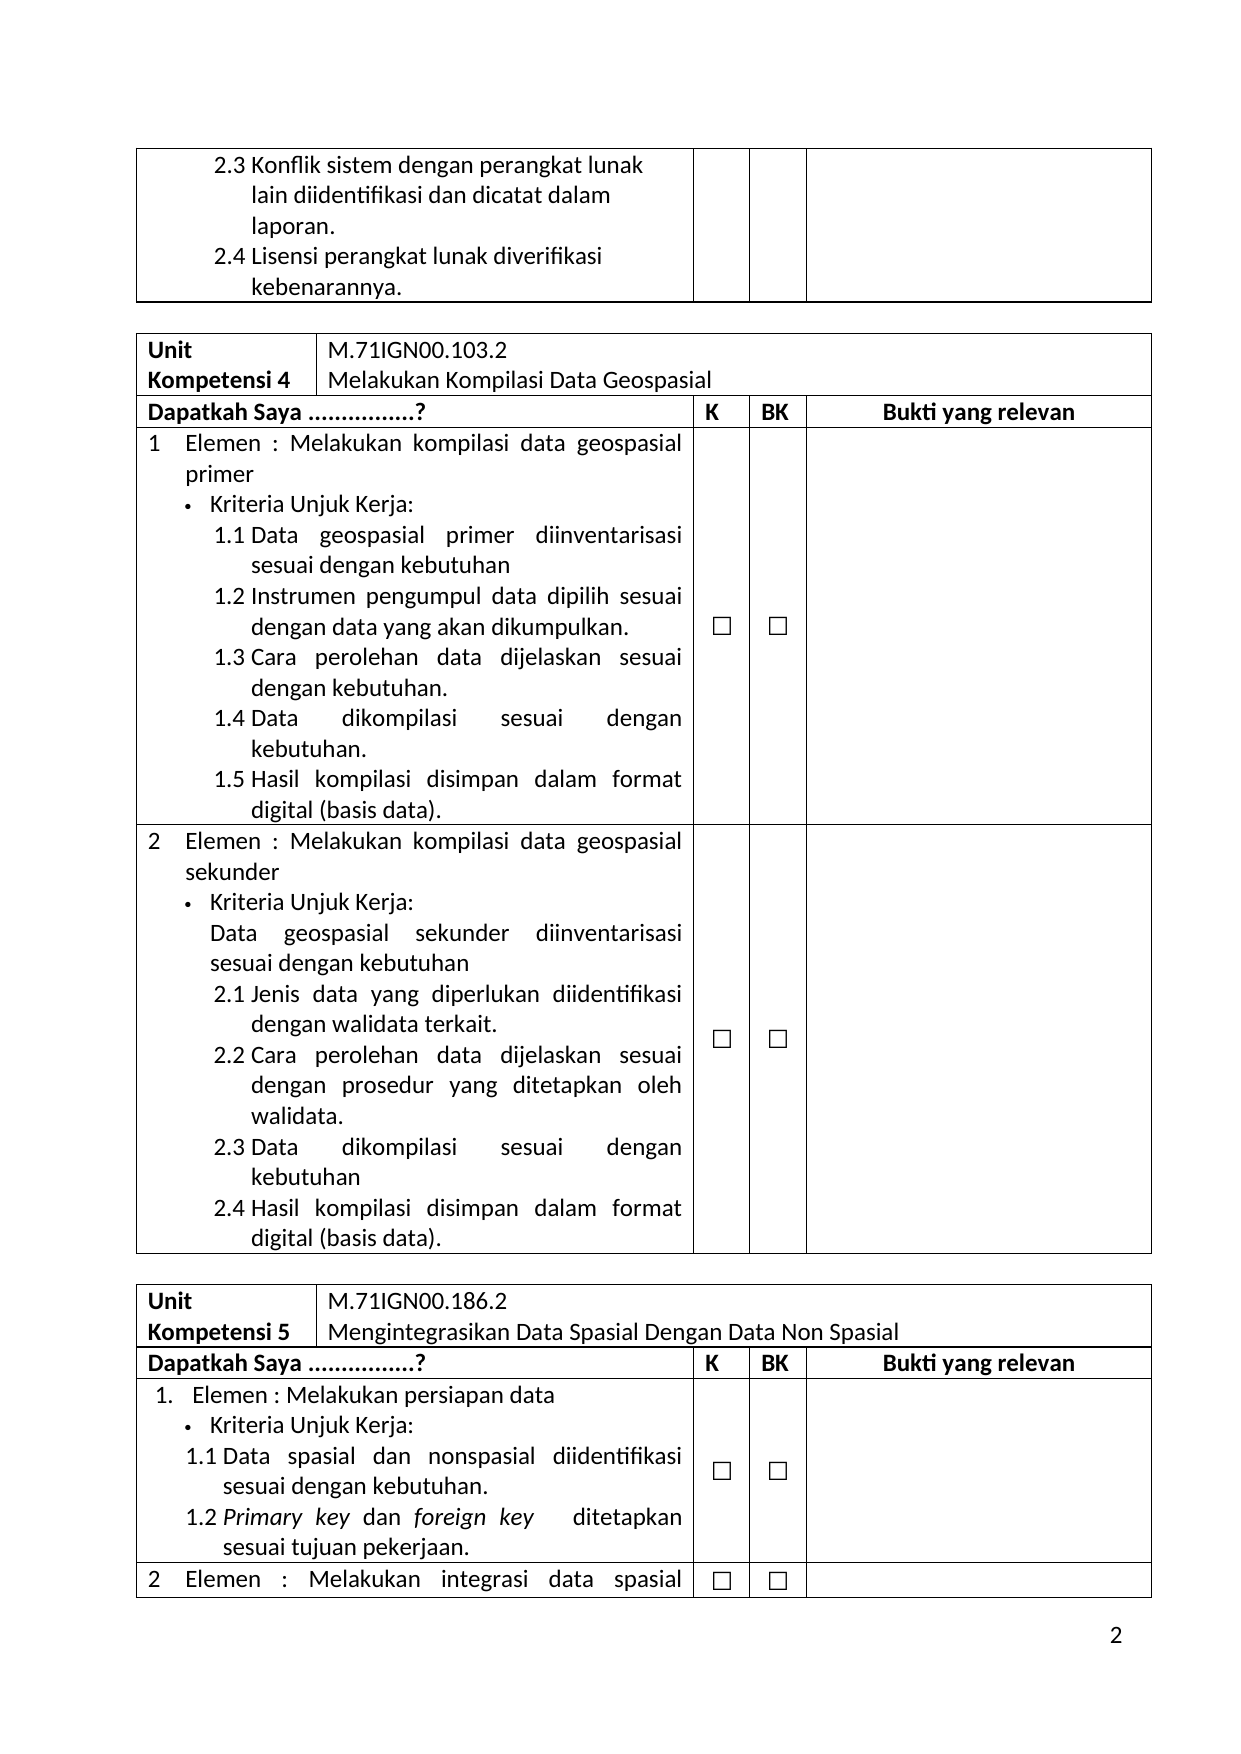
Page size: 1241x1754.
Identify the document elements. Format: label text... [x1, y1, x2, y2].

table_cell K [694, 396, 749, 427]
table_cell [807, 1379, 1151, 1562]
table_header M.71IGN00.103.2 Melakukan Kompilasi Data Geospasial [317, 334, 1151, 395]
table_header Unit Kompetensi 4 [137, 334, 316, 395]
table_cell BK [750, 396, 806, 427]
table_cell Bukti yang relevan [807, 1348, 1151, 1378]
table_cell BK [750, 1348, 806, 1378]
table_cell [137, 1563, 693, 1597]
table_cell K [694, 1348, 749, 1378]
table_cell Elemen : Melakukan kompilasi data geospasial sekunder Kriteria Unjuk Kerja: Data geospasial sekunder diinventarisasi sesuai dengan kebutuhan Jenis data yang diperlukan diidentifikasi dengan walidata terkait. Cara perolehan data dijelaskan sesuai dengan prosedur yang ditetapkan oleh walidata. Data dikompilasi sesuai dengan kebutuhan Hasil kompilasi disimpan dalam format digital (basis data). [137, 825, 693, 1253]
table_cell Dapatkah Saya ................? [137, 1348, 693, 1378]
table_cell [137, 149, 693, 301]
table_cell Dapatkah Saya ................? [137, 396, 693, 427]
table_cell [807, 1563, 1151, 1597]
table_cell Elemen : Melakukan kompilasi data geospasial primer Kriteria Unjuk Kerja: Data geospasial primer diinventarisasi sesuai dengan kebutuhan Instrumen pengumpul data dipilih sesuai dengan data yang akan dikumpulkan. Cara perolehan data dijelaskan sesuai dengan kebutuhan. Data dikompilasi sesuai dengan kebutuhan. Hasil kompilasi disimpan dalam format digital (basis data). [137, 428, 693, 824]
table_cell [807, 825, 1151, 1253]
table_header M.71IGN00.186.2 Mengintegrasikan Data Spasial Dengan Data Non Spasial [317, 1285, 1151, 1346]
table_cell Elemen : Melakukan persiapan data Kriteria Unjuk Kerja: Data spasial dan nonspasial diidentifikasi sesuai dengan kebutuhan. Primary key dan foreign key ditetapkan sesuai tujuan pekerjaan. [137, 1379, 693, 1562]
table_cell Bukti yang relevan [807, 396, 1151, 427]
table_header Unit Kompetensi 5 [137, 1285, 316, 1346]
table_cell [807, 149, 1151, 301]
table_cell [807, 428, 1151, 824]
